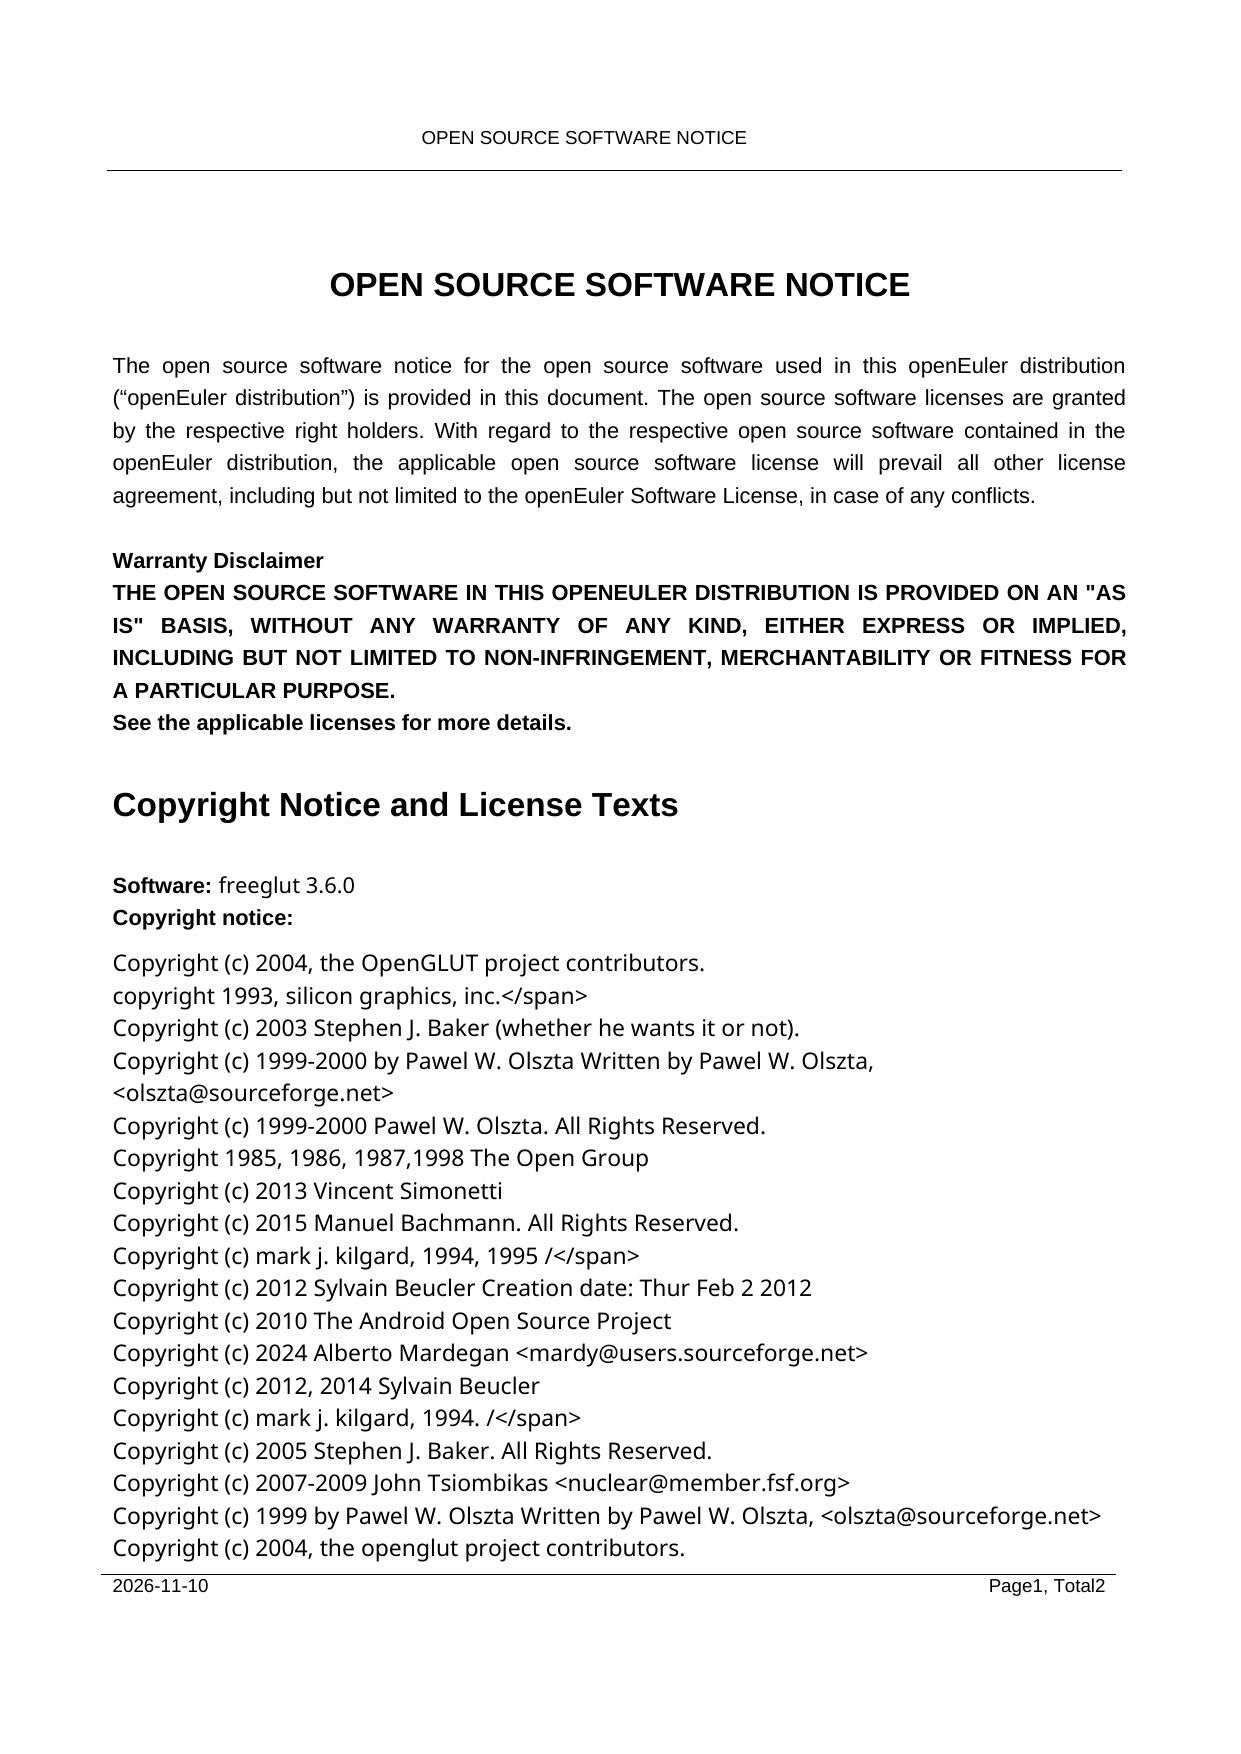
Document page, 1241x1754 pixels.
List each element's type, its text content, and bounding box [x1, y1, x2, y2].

text The open source software notice for the open source software used in this openEuler distribution (“openEuler distribution”) is provided in this document. The open source software licenses are granted by the respective right holders. With regard to the respective open source software contained in the openEuler distribution, the applicable open source software license will prevail all other license agreement, including but not limited to the openEuler Software License, in case of any conflicts. [112, 349, 1128, 511]
title Software: freeglut 3.6.0 [112, 869, 1128, 901]
text Copyright Notice and License Texts [112, 771, 1128, 836]
text Copyright notice: [112, 901, 1128, 934]
text OPEN SOURCE SOFTWARE NOTICE [112, 251, 1128, 316]
text THE OPEN SOURCE SOFTWARE IN THIS OPENEULER DISTRIBUTION IS PROVIDED ON AN "AS IS" BASIS, WITHOUT ANY WARRANTY OF ANY KIND, EITHER EXPRESS OR IMPLIED, INCLUDING BUT NOT LIMITED TO NON-INFRINGEMENT, MERCHANTABILITY OR FITNESS FOR A PARTICULAR PURPOSE. See the applicable licenses for more details. [112, 576, 1128, 739]
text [112, 947, 1128, 1564]
text Warranty Disclaimer [112, 544, 1128, 576]
